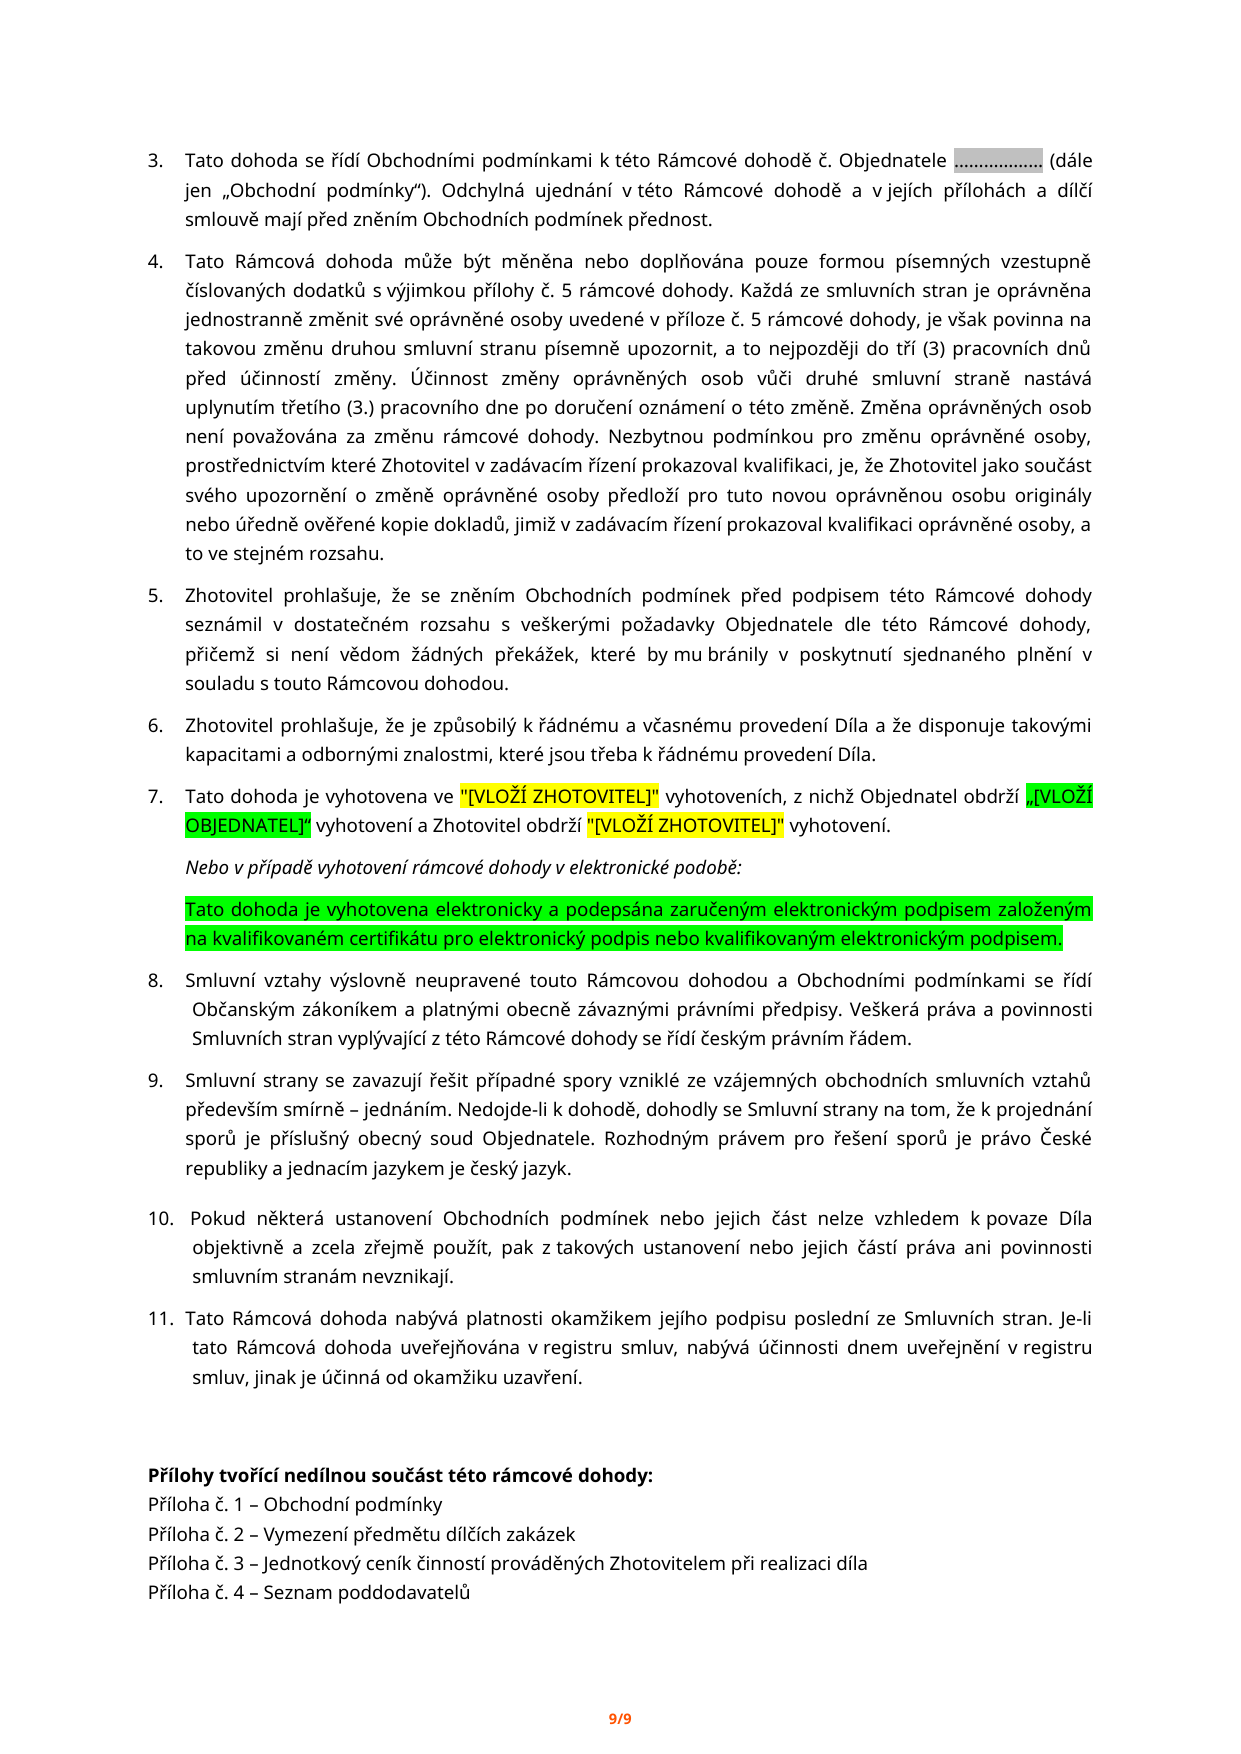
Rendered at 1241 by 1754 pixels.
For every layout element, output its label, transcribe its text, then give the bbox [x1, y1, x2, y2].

list Pokud některá ustanovení Obchodních podmínek nebo jejich část nelze vzhledem k povaze Díla objektivně a zcela zřejmě použít, pak z takových ustanovení nebo jejich částí práva ani povinnosti smluvním stranám nevznikají. [148, 1205, 1093, 1289]
list Smluvní vztahy výslovně neupravené touto Rámcovou dohodou a Obchodními podmínkami se řídí Občanským zákoníkem a platnými obecně závaznými právními předpisy. Veškerá práva a povinnosti Smluvních stran vyplývající z této Rámcové dohody se řídí českým právním řádem. [148, 967, 1093, 1051]
list Zhotovitel prohlašuje, že je způsobilý k řádnému a včasnému provedení Díla a že disponuje takovými kapacitami a odbornými znalostmi, které jsou třeba k řádnému provedení Díla. [148, 712, 1093, 767]
text Přílohy tvořící nedílnou součást této rámcové dohody: [148, 1462, 1095, 1488]
list Tato Rámcová dohoda může být měněna nebo doplňována pouze formou písemných vzestupně číslovaných dodatků s výjimkou přílohy č. 5 rámcové dohody. Každá ze smluvních stran je oprávněna jednostranně změnit své oprávněné osoby uvedené v příloze č. 5 rámcové dohody, je však povinna na takovou změnu druhou smluvní stranu písemně upozornit, a to nejpozději do tří (3) pracovních dnů před účinností změny. Účinnost změny oprávněných osob vůči druhé smluvní straně nastává uplynutím třetího (3.) pracovního dne po doručení oznámení o této změně. Změna oprávněných osob není považována za změnu rámcové dohody. Nezbytnou podmínkou pro změnu oprávněné osoby, prostřednictvím které Zhotovitel v zadávacím řízení prokazoval kvalifikaci, je, že Zhotovitel jako součást svého upozornění o změně oprávněné osoby předloží pro tuto novou oprávněnou osobu originály nebo úředně ověřené kopie dokladů, jimiž v zadávacím řízení prokazoval kvalifikaci oprávněné osoby, a to ve stejném rozsahu. [148, 248, 1093, 566]
text Příloha č. 1 – Obchodní podmínky [148, 1492, 1095, 1517]
text Příloha č. 3 – Jednotkový ceník činností prováděných Zhotovitelem při realizaci díla [148, 1550, 1095, 1576]
text Tato dohoda je vyhotovena elektronicky a podepsána zaručeným elektronickým podpisem založeným na kvalifikovaném certifikátu pro elektronický podpis nebo kvalifikovaným elektronickým podpisem. [185, 921, 1093, 951]
list Tato Rámcová dohoda nabývá platnosti okamžikem jejího podpisu poslední ze Smluvních stran. Je-li tato Rámcová dohoda uveřejňována v registru smluv, nabývá účinnosti dnem uveřejnění v registru smluv, jinak je účinná od okamžiku uzavření. [148, 1305, 1093, 1389]
list Smluvní strany se zavazují řešit případné spory vzniklé ze vzájemných obchodních smluvních vztahů především smírně – jednáním. Nedojde-li k dohodě, dohodly se Smluvní strany na tom, že k projednání sporů je příslušný obecný soud Objednatele. Rozhodným právem pro řešení sporů je právo České republiky a jednacím jazykem je český jazyk. [148, 1067, 1093, 1181]
list Zhotovitel prohlašuje, že se zněním Obchodních podmínek před podpisem této Rámcové dohody seznámil v dostatečném rozsahu s veškerými požadavky Objednatele dle této Rámcové dohody, přičemž si není vědom žádných překážek, které by mu bránily v poskytnutí sjednaného plnění v souladu s touto Rámcovou dohodou. [148, 582, 1093, 696]
list Tato dohoda je vyhotovena ve "[VLOŽÍ ZHOTOVITEL]" vyhotoveních, z nichž Objednatel obdrží „[VLOŽÍ OBJEDNATEL]“ vyhotovení a Zhotovitel obdrží "[VLOŽÍ ZHOTOVITEL]" vyhotovení. [148, 783, 1093, 838]
list Tato dohoda se řídí Obchodními podmínkami k této Rámcové dohodě č. Objednatele ……………… (dále jen „Obchodní podmínky“). Odchylná ujednání v této Rámcové dohodě a v jejích přílohách a dílčí smlouvě mají před zněním Obchodních podmínek přednost. [148, 148, 1093, 232]
text Nebo v případě vyhotovení rámcové dohody v elektronické podobě: [185, 854, 1093, 879]
text Příloha č. 4 – Seznam poddodavatelů [148, 1579, 1095, 1605]
text Příloha č. 2 – Vymezení předmětu dílčích zakázek [148, 1521, 1095, 1547]
